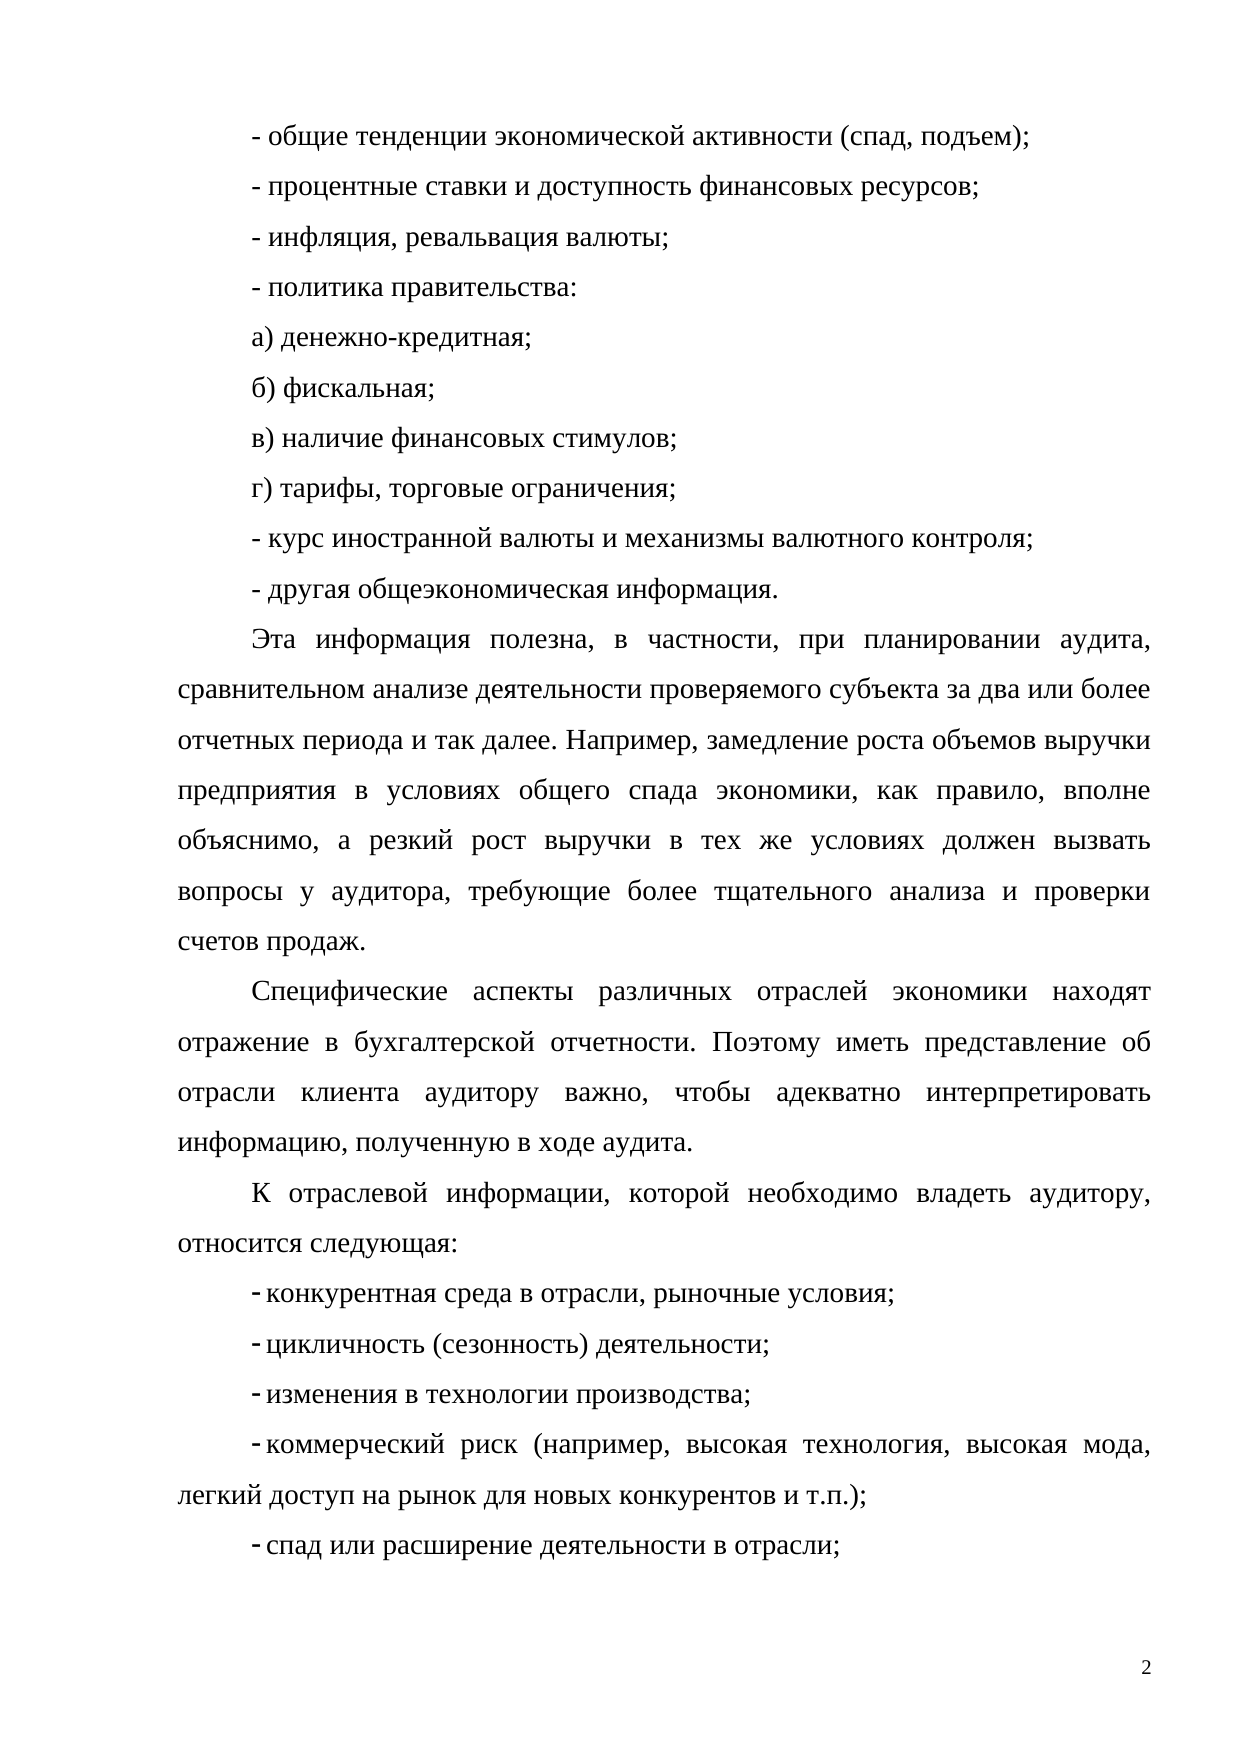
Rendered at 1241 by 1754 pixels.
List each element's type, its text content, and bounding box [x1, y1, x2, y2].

list изменения в технологии производства; [177, 1376, 1152, 1410]
text - политика правительства: [177, 269, 1152, 303]
text - другая общеэкономическая информация. [177, 571, 1152, 604]
list спад или расширение деятельности в отрасли; [177, 1527, 1152, 1561]
text - инфляция, ревальвация валюты; [177, 219, 1152, 252]
list коммерческий риск (например, высокая технология, высокая мода, легкий доступ на рынок для новых конкурентов и т.п.); [177, 1427, 1152, 1511]
text - курс иностранной валюты и механизмы валютного контроля; [177, 521, 1152, 554]
text б) фискальная; [177, 370, 1152, 403]
text К отраслевой информации, которой необходимо владеть аудитору, относится следующая: [177, 1175, 1152, 1258]
text Специфические аспекты различных отраслей экономики находят отражение в бухгалтерской отчетности. Поэтому иметь представление об отрасли клиента аудитору важно, чтобы адекватно интерпретировать информацию, полученную в ходе аудита. [177, 973, 1152, 1158]
text г) тарифы, торговые ограничения; [177, 470, 1152, 504]
text Эта информация полезна, в частности, при планировании аудита, сравнительном анализе деятельности проверяемого субъекта за два или более отчетных периода и так далее. Например, замедление роста объемов выручки предприятия в условиях общего спада экономики, как правило, вполне объяснимо, а резкий рост выручки в тех же условиях должен вызвать вопросы у аудитора, требующие более тщательного анализа и проверки счетов продаж. [177, 621, 1152, 957]
list конкурентная среда в отрасли, рыночные условия; [177, 1275, 1152, 1309]
text - процентные ставки и доступность финансовых ресурсов; [177, 168, 1152, 202]
list цикличность (сезонность) деятельности; [177, 1326, 1152, 1359]
text а) денежно-кредитная; [177, 319, 1152, 353]
text в) наличие финансовых стимулов; [177, 420, 1152, 453]
text - общие тенденции экономической активности (спад, подъем); [177, 118, 1152, 152]
